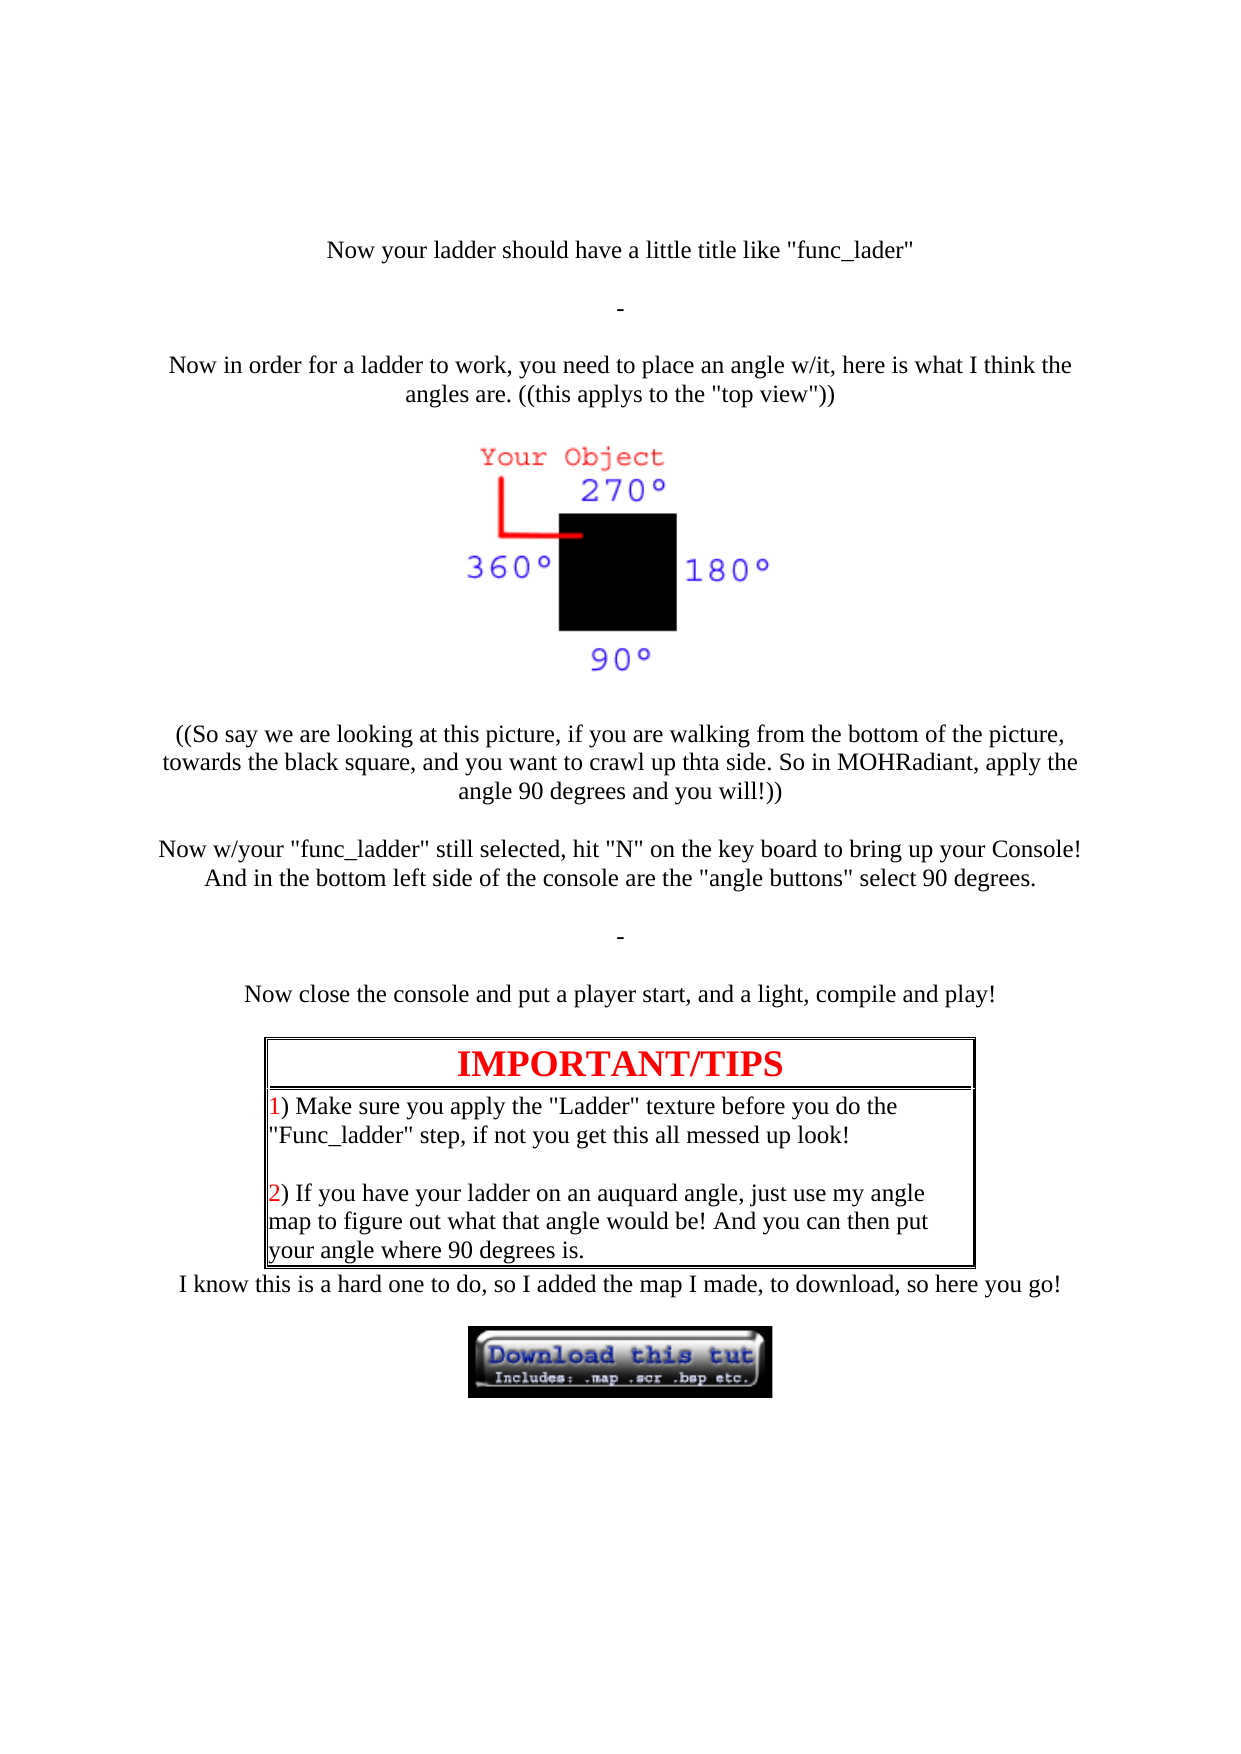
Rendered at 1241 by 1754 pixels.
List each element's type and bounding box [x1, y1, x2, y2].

picture [468, 1326, 773, 1398]
picture [465, 437, 775, 719]
table_cell [148, 148, 1093, 1397]
